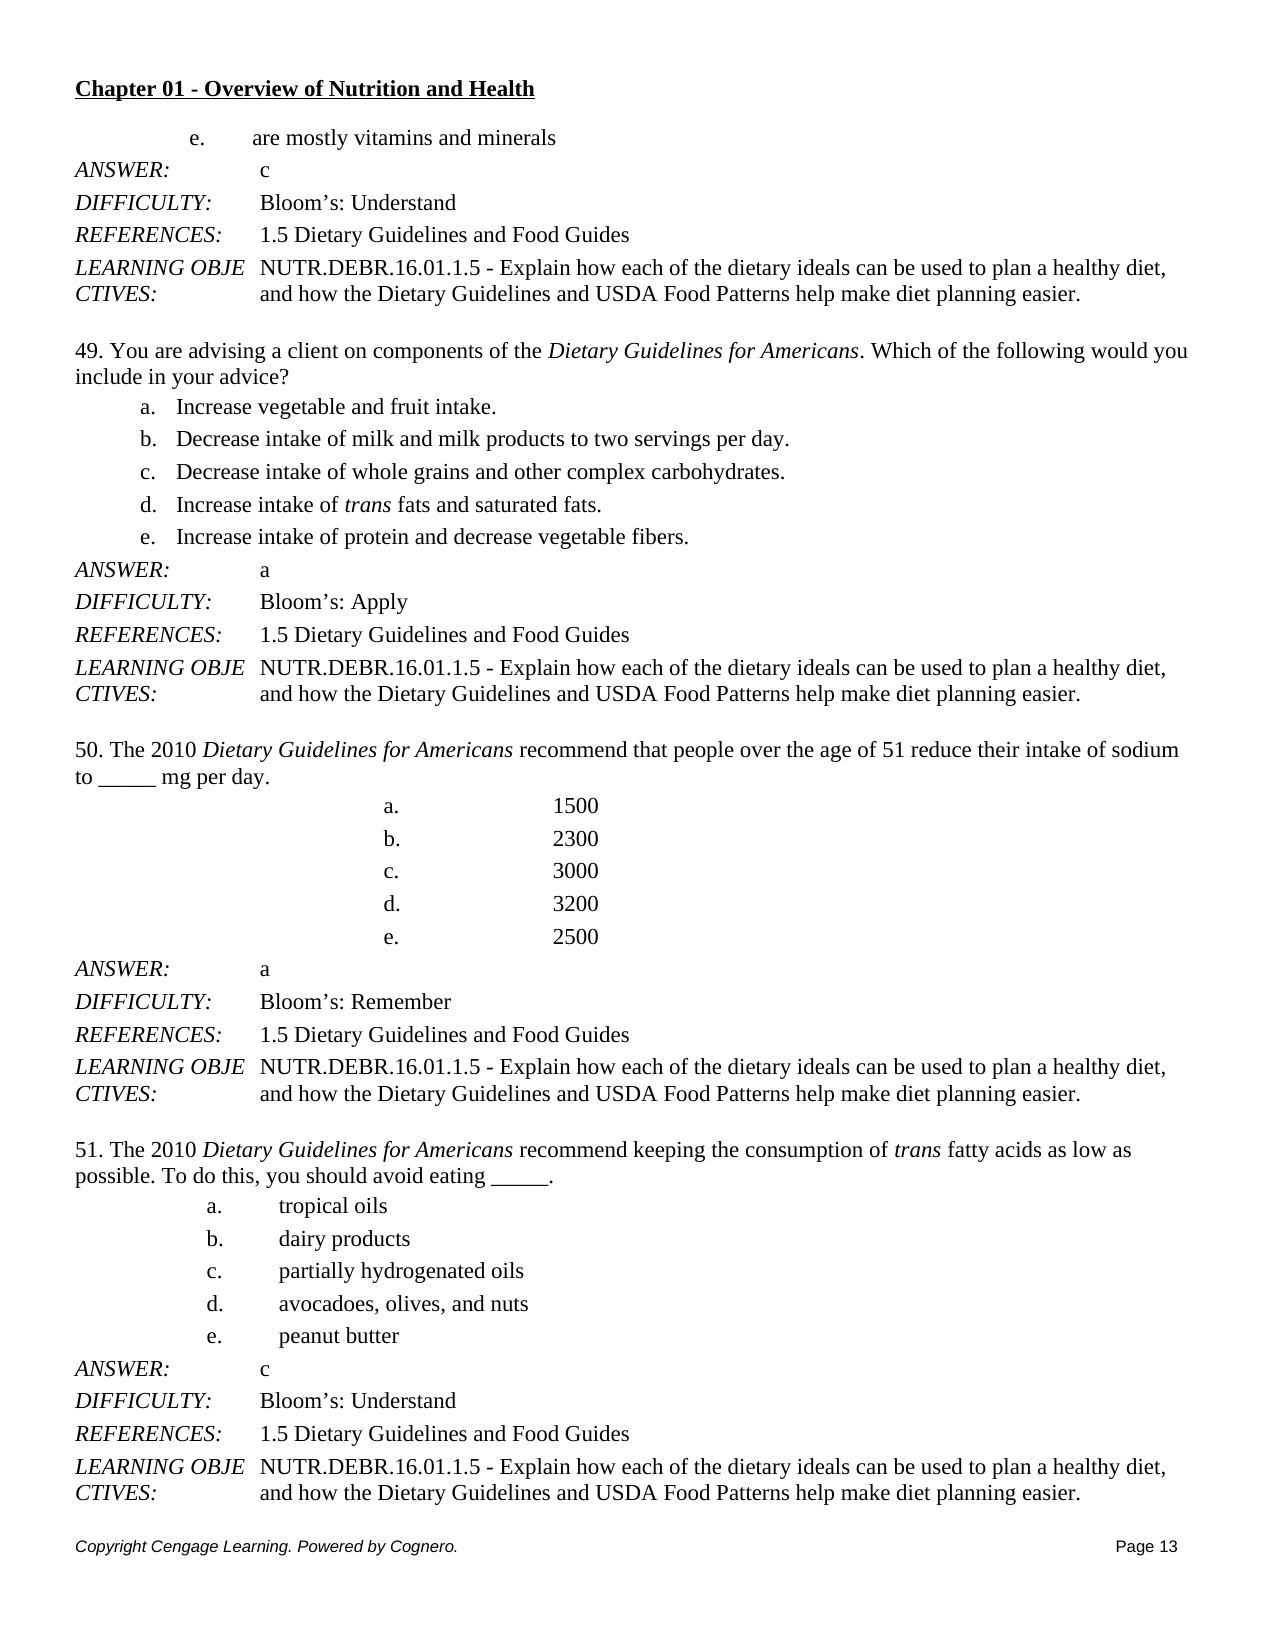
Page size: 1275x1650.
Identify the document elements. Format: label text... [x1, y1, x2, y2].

table_header 51. The 2010 Dietary Guidelines for Americans recommend keeping the consumption of trans fatty acids as low as possible. To do this, you should avoid eating _____.​ [75, 1136, 1200, 1509]
table_header 50. The 2010 Dietary Guidelines for Americans recommend that people over the age of 51 reduce their intake of sodium to _____ mg per day.​ [75, 737, 1200, 1109]
table_header 49. ​You are advising a client on components of the Dietary Guidelines for Americans. Which of the following would you include in your advice? [75, 337, 1200, 709]
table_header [75, 121, 1200, 310]
